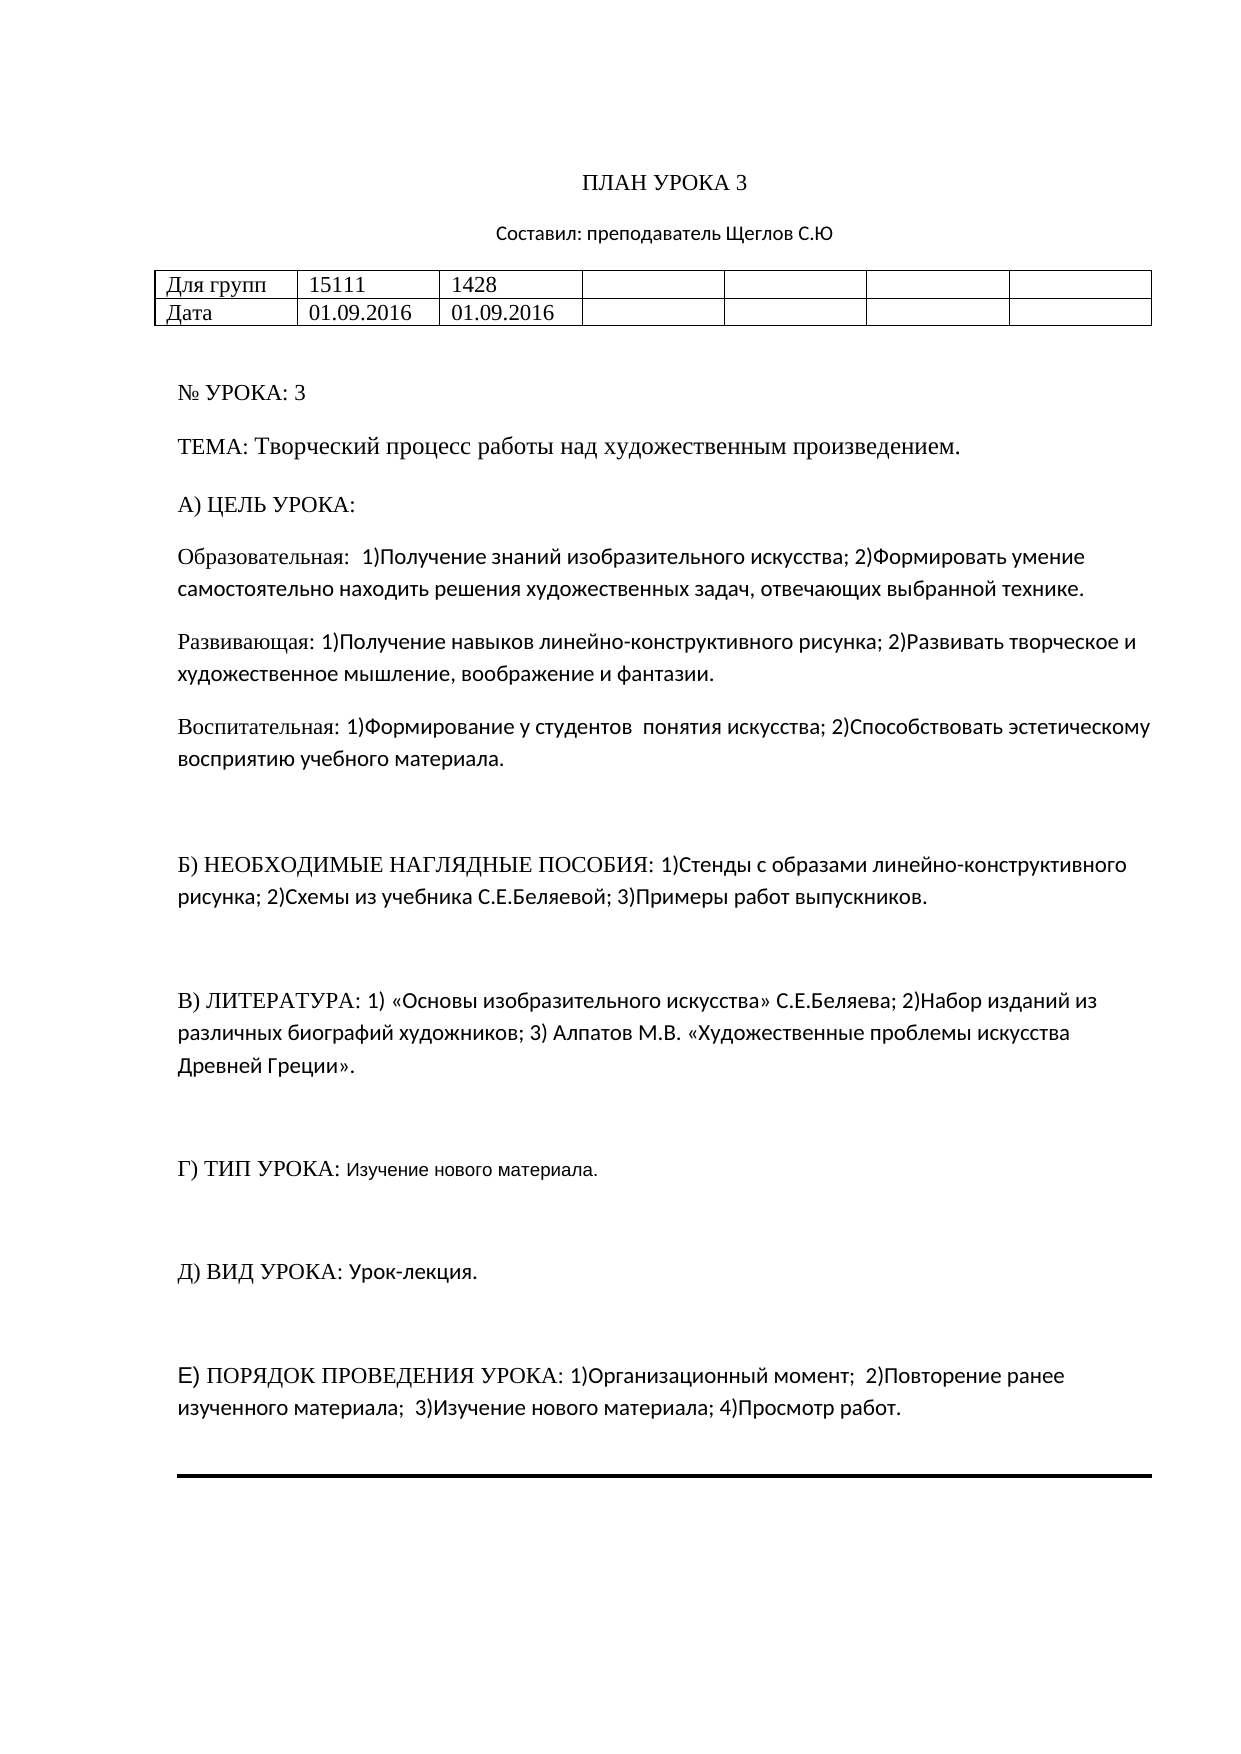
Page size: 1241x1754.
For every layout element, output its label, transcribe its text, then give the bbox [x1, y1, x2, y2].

table_header 15111 [298, 271, 439, 298]
text № УРОКА: 3 [177, 379, 1152, 405]
text Д) ВИД УРОКА: Урок-лекция. [177, 1257, 1152, 1285]
table_header 1428 [440, 271, 582, 298]
table_header [1010, 271, 1151, 298]
table_cell [583, 299, 724, 325]
table_cell [1010, 299, 1151, 325]
table_cell Дата [156, 299, 297, 325]
table_cell 01.09.2016 [298, 299, 439, 325]
text Воспитательная: 1)Формирование у студентов понятия искусства; 2)Способствовать эстетическому восприятию учебного материала. [177, 712, 1152, 772]
text Б) НЕОБХОДИМЫЕ НАГЛЯДНЫЕ ПОСОБИЯ: 1)Стенды с образами линейно-конструктивного рисунка; 2)Схемы из учебника С.Е.Беляевой; 3)Примеры работ выпускников. [177, 850, 1152, 910]
text Составил: преподаватель Щеглов С.Ю [177, 220, 1152, 246]
text E) ПОРЯДОК ПРОВЕДЕНИЯ УРОКА: 1)Организационный момент; 2)Повторение ранее изученного материала; 3)Изучение нового материала; 4)Просмотр работ. [177, 1361, 1152, 1421]
text В) ЛИТЕРАТУРА: 1) «Основы изобразительного искусства» С.Е.Беляева; 2)Набор изданий из различных биографий художников; 3) Алпатов М.В. «Художественные проблемы искусства Древней Греции». [177, 986, 1152, 1079]
text ТЕМА: Творческий процесс работы над художественным произведением. [177, 431, 1152, 460]
text Г) ТИП УРОКА: Изучение нового материала. [177, 1155, 1152, 1181]
text Образовательная: 1)Получение знаний изобразительного искусства; 2)Формировать умение самостоятельно находить решения художественных задач, отвечающих выбранной технике. [177, 542, 1152, 602]
text ПЛАН УРОКА 3 [177, 169, 1152, 196]
table_cell [867, 299, 1009, 325]
table_cell 01.09.2016 [440, 299, 582, 325]
text Развивающая: 1)Получение навыков линейно-конструктивного рисунка; 2)Развивать творческое и художественное мышление, воображение и фантазии. [177, 627, 1152, 687]
table_header [725, 271, 866, 298]
table_header [867, 271, 1009, 298]
table_header [583, 271, 724, 298]
table_header Для групп [156, 271, 297, 298]
text А) ЦЕЛЬ УРОКА: [177, 491, 1152, 517]
table_cell [725, 299, 866, 325]
